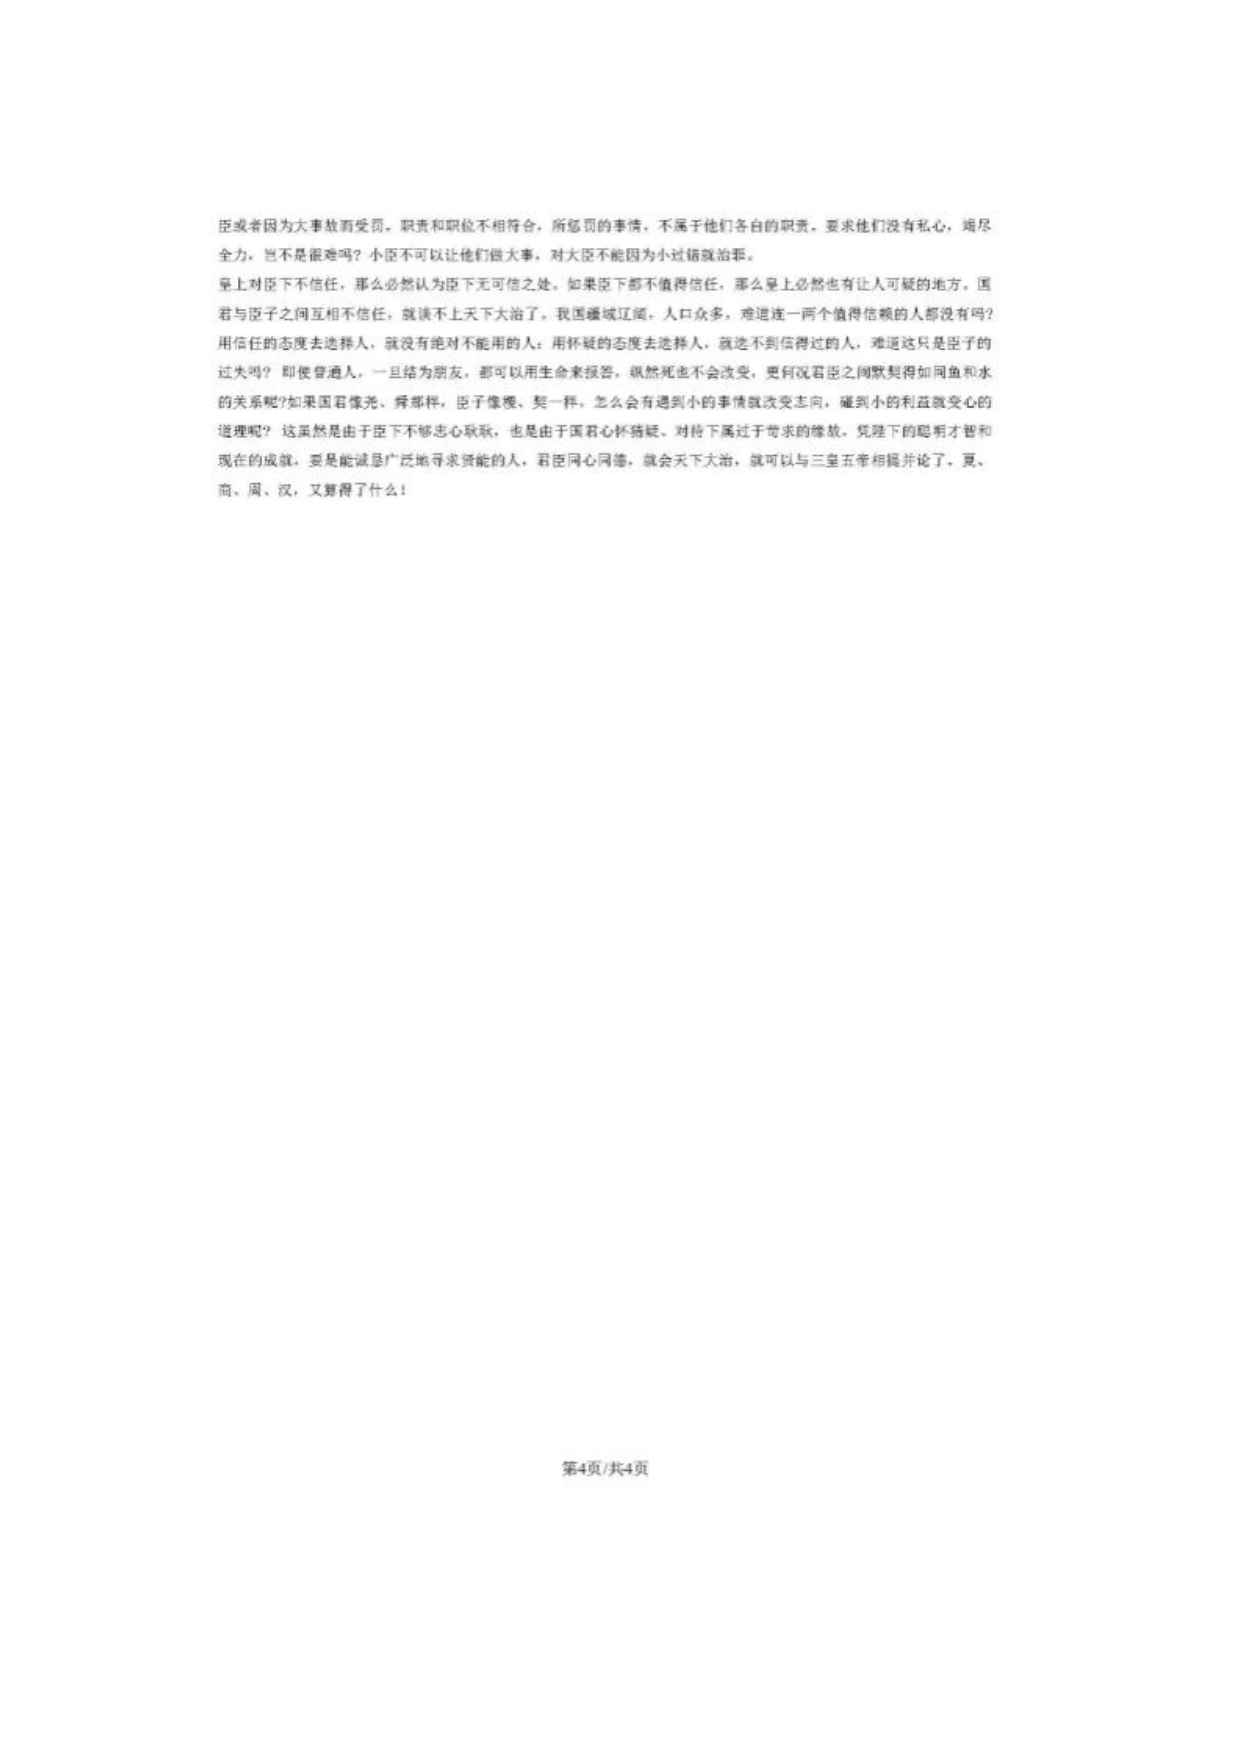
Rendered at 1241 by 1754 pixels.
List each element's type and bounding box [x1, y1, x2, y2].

picture [187, 162, 1016, 1520]
